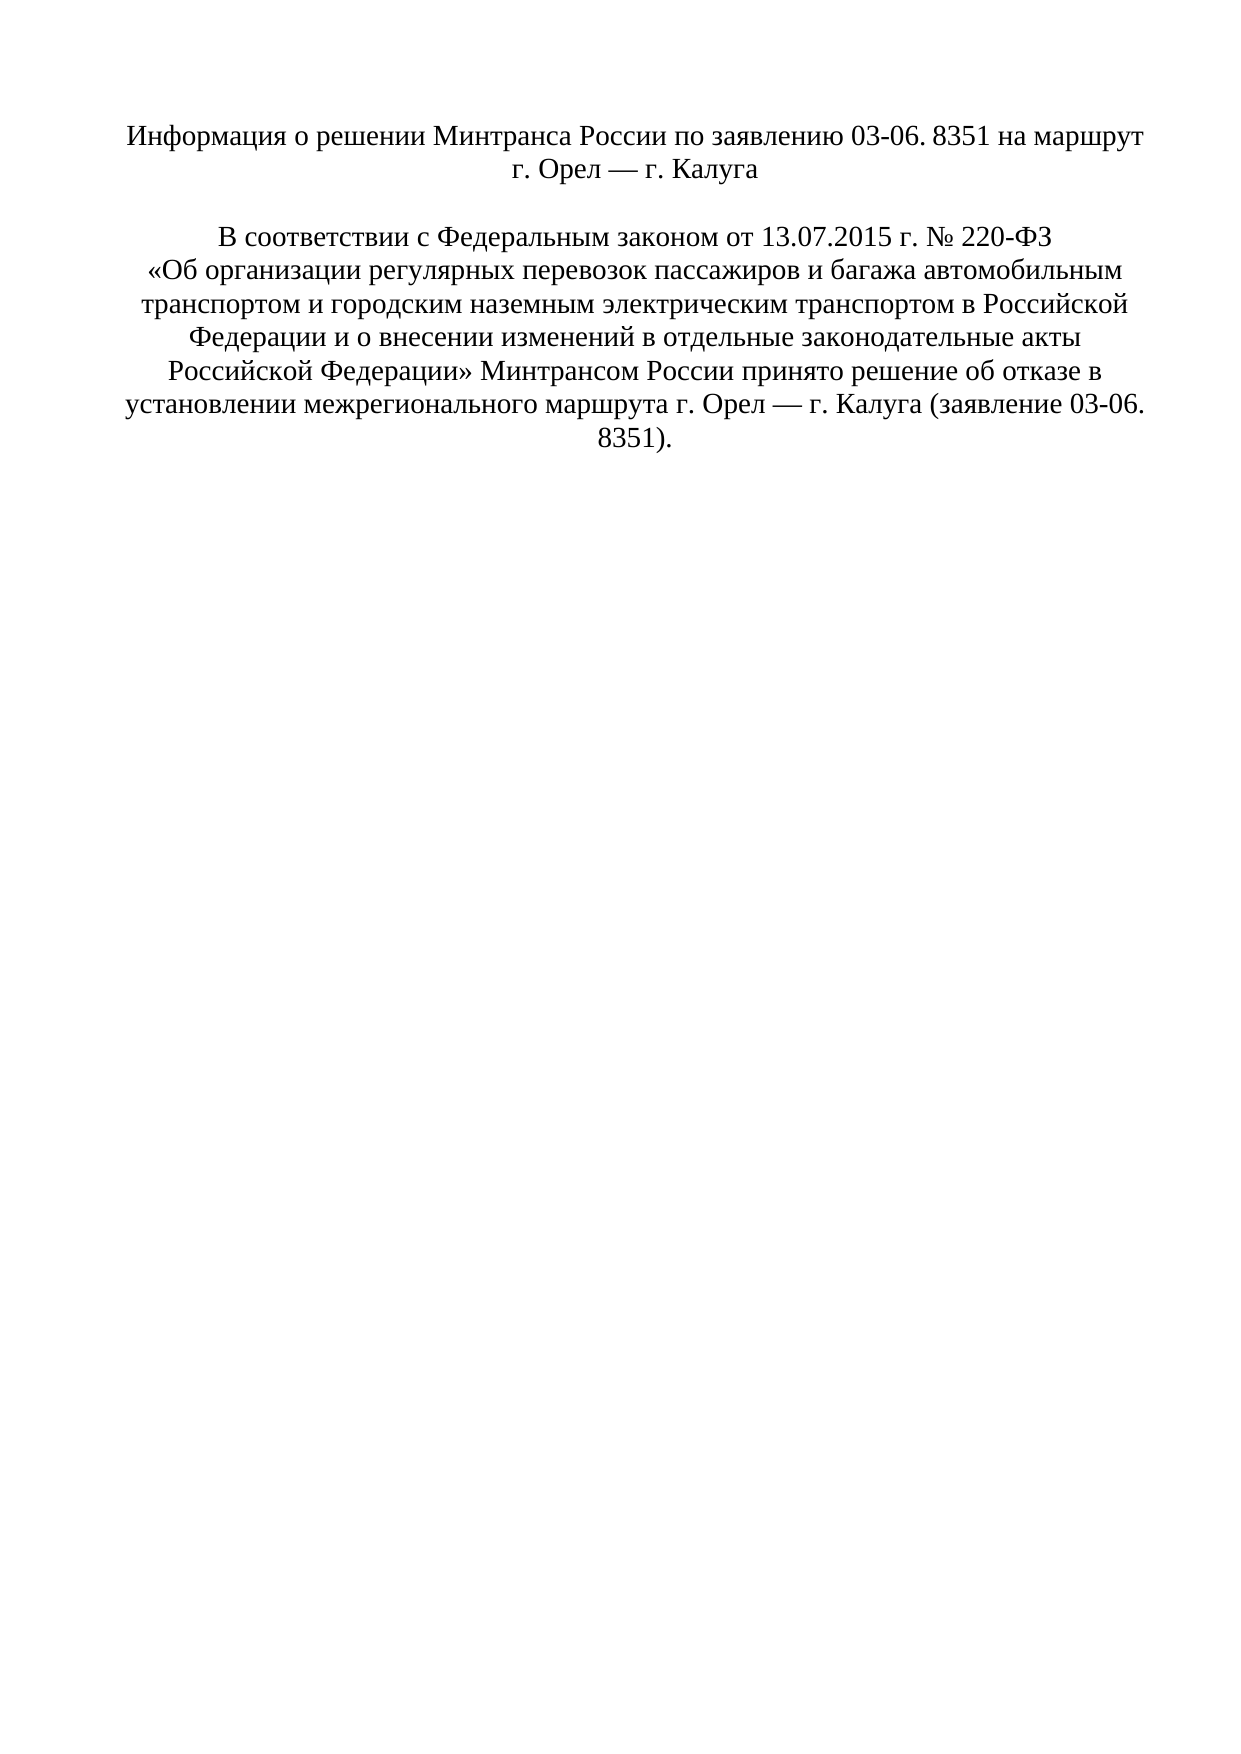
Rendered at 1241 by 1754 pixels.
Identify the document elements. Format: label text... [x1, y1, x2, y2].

text В соответствии с Федеральным законом от 13.07.2015 г. № 220-ФЗ «Об организации регулярных перевозок пассажиров и багажа автомобильным транспортом и городским наземным электрическим транспортом в Российской Федерации и о внесении изменений в отдельные законодательные акты Российской Федерации» Минтрансом России принято решение об отказе в установлении межрегионального маршрута г. Орел — г. Калуга (заявление 03-06. 8351). [118, 219, 1152, 453]
text Информация о решении Минтранса России по заявлению 03-06. 8351 на маршрут г. Орел — г. Калуга [118, 118, 1152, 185]
